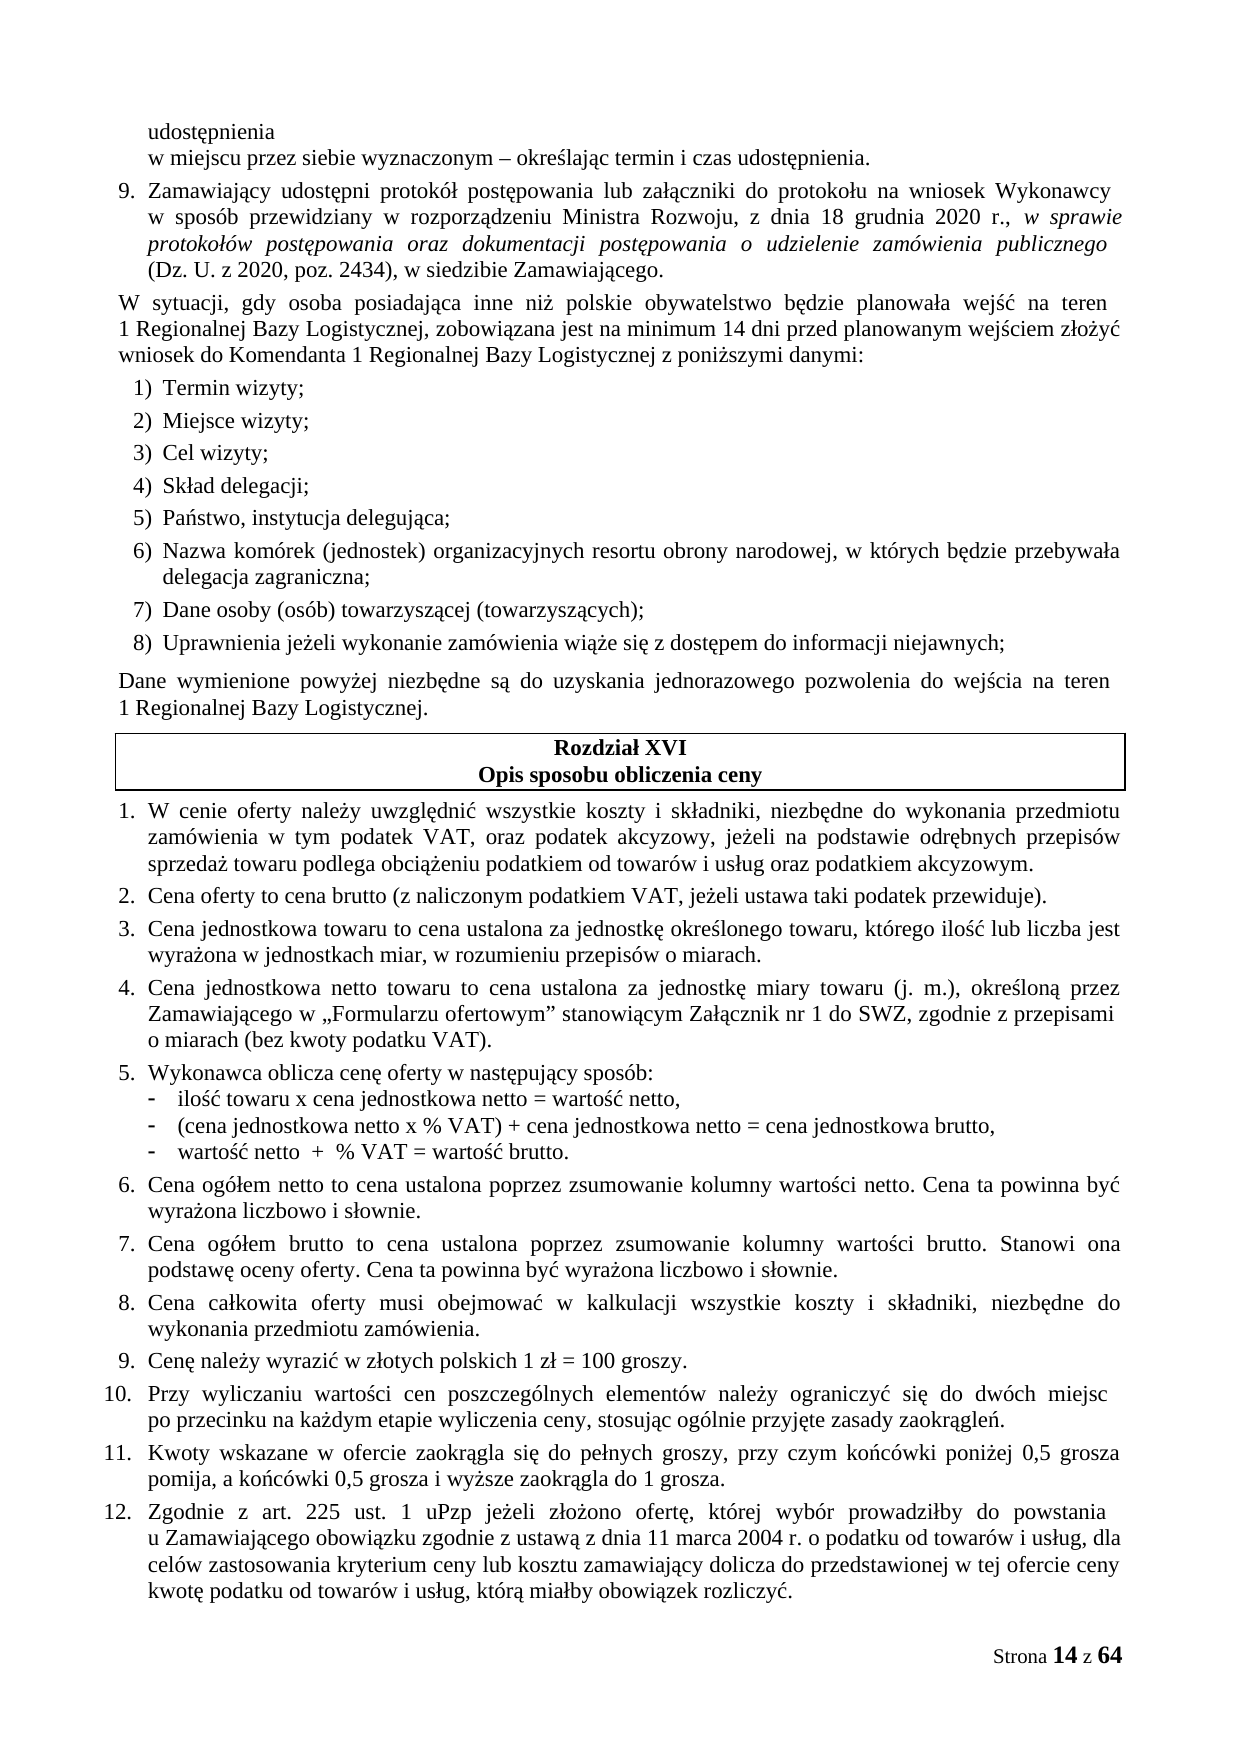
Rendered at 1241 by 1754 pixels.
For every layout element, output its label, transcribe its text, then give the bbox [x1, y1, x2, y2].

list Cena jednostkowa towaru to cena ustalona za jednostkę określonego towaru, którego ilość lub liczba jest wyrażona w jednostkach miar, w rozumieniu przepisów o miarach. [118, 915, 1122, 967]
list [118, 118, 1122, 171]
list Cenę należy wyrazić w złotych polskich 1 zł = 100 groszy. [118, 1348, 1122, 1374]
text Rozdział XVI [116, 734, 1124, 759]
list Cena jednostkowa netto towaru to cena ustalona za jednostkę miary towaru (j. m.), określoną przez Zamawiającego w „Formularzu ofertowym” stanowiącym Załącznik nr 1 do SWZ, zgodnie z przepisami o miarach (bez kwoty podatku VAT). [118, 974, 1122, 1053]
list Cel wizyty; [133, 439, 1122, 466]
list Zamawiający udostępni protokół postępowania lub załączniki do protokołu na wniosek Wykonawcy w sposób przewidziany w rozporządzeniu Ministra Rozwoju, z dnia 18 grudnia 2020 r., w sprawie protokołów postępowania oraz dokumentacji postępowania o udzielenie zamówienia publicznego (Dz. U. z 2020, poz. 2434), w siedzibie Zamawiającego. [118, 177, 1122, 282]
list Cena całkowita oferty musi obejmować w kalkulacji wszystkie koszty i składniki, niezbędne do wykonania przedmiotu zamówienia. [118, 1289, 1122, 1341]
list Termin wizyty; [133, 374, 1122, 400]
text Dane wymienione powyżej niezbędne są do uzyskania jednorazowego pozwolenia do wejścia na teren 1 Regionalnej Bazy Logistycznej. [118, 667, 1122, 720]
list W cenie oferty należy uwzględnić wszystkie koszty i składniki, niezbędne do wykonania przedmiotu zamówienia w tym podatek VAT, oraz podatek akcyzowy, jeżeli na podstawie odrębnych przepisów sprzedaż towaru podlega obciążeniu podatkiem od towarów i usług oraz podatkiem akcyzowym. [118, 797, 1122, 876]
text W sytuacji, gdy osoba posiadająca inne niż polskie obywatelstwo będzie planowała wejść na teren 1 Regionalnej Bazy Logistycznej, zobowiązana jest na minimum 14 dni przed planowanym wejściem złożyć wniosek do Komendanta 1 Regionalnej Bazy Logistycznej z poniższymi danymi: [118, 289, 1122, 368]
list Przy wyliczaniu wartości cen poszczególnych elementów należy ograniczyć się do dwóch miejsc po przecinku na każdym etapie wyliczenia ceny, stosując ogólnie przyjęte zasady zaokrągleń. [103, 1380, 1122, 1433]
list Cena ogółem brutto to cena ustalona poprzez zsumowanie kolumny wartości brutto. Stanowi ona podstawę oceny oferty. Cena ta powinna być wyrażona liczbowo i słownie. [118, 1230, 1122, 1282]
list Dane osoby (osób) towarzyszącej (towarzyszących); [133, 596, 1122, 622]
text Opis sposobu obliczenia ceny [116, 759, 1124, 789]
list Miejsce wizyty; [133, 407, 1122, 433]
list Skład delegacji; [133, 472, 1122, 498]
list Państwo, instytucja delegująca; [133, 504, 1122, 531]
list ilość towaru x cena jednostkowa netto = wartość netto, [148, 1085, 1122, 1112]
list Nazwa komórek (jednostek) organizacyjnych resortu obrony narodowej, w których będzie przebywała delegacja zagraniczna; [133, 537, 1122, 590]
list Uprawnienia jeżeli wykonanie zamówienia wiąże się z dostępem do informacji niejawnych; [133, 629, 1122, 655]
list Wykonawca oblicza cenę oferty w następujący sposób: [118, 1059, 1122, 1085]
list Zgodnie z art. 225 ust. 1 uPzp jeżeli złożono ofertę, której wybór prowadziłby do powstania u Zamawiającego obowiązku zgodnie z ustawą z dnia 11 marca 2004 r. o podatku od towarów i usług, dla celów zastosowania kryterium ceny lub kosztu zamawiający dolicza do przedstawionej w tej ofercie ceny kwotę podatku od towarów i usług, którą miałby obowiązek rozliczyć. [103, 1498, 1122, 1603]
list (cena jednostkowa netto x % VAT) + cena jednostkowa netto = cena jednostkowa brutto, [148, 1112, 1122, 1138]
list Kwoty wskazane w ofercie zaokrągla się do pełnych groszy, przy czym końcówki poniżej 0,5 grosza pomija, a końcówki 0,5 grosza i wyższe zaokrągla do 1 grosza. [103, 1439, 1122, 1492]
list Cena ogółem netto to cena ustalona poprzez zsumowanie kolumny wartości netto. Cena ta powinna być wyrażona liczbowo i słownie. [118, 1171, 1122, 1223]
list wartość netto + % VAT = wartość brutto. [148, 1138, 1122, 1164]
list Cena oferty to cena brutto (z naliczonym podatkiem VAT, jeżeli ustawa taki podatek przewiduje). [118, 882, 1122, 908]
